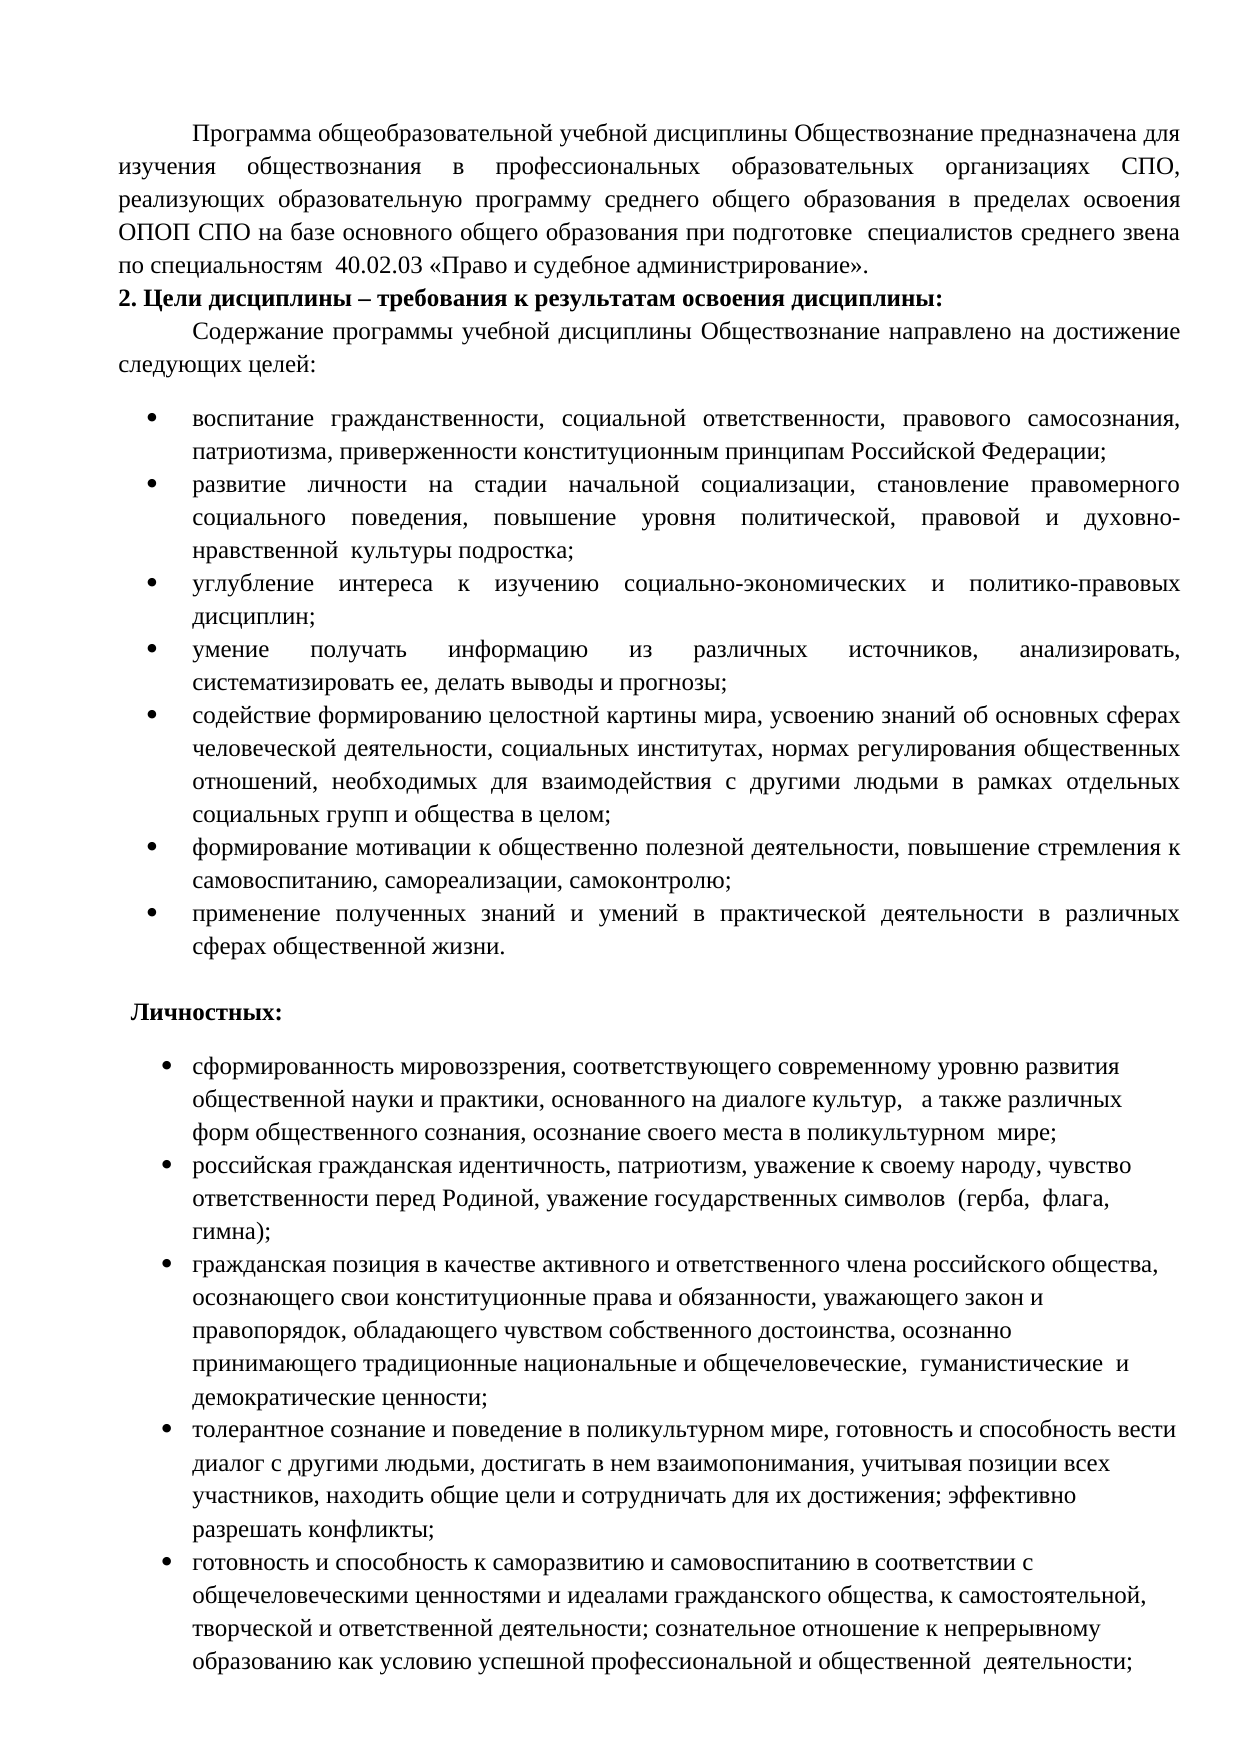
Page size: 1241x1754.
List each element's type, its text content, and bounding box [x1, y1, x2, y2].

list воспитание гражданственности, социальной ответственности, правового самосознания, патриотизма, приверженности конституционным принципам Российской Федерации; [148, 403, 1181, 465]
list формирование мотивации к общественно полезной деятельности, повышение стремления к самовоспитанию, самореализации, самоконтролю; [148, 832, 1181, 894]
list углубление интереса к изучению социально-экономических и политико-правовых дисциплин; [148, 568, 1181, 630]
text Программа общеобразовательной учебной дисциплины Обществознание предназначена для изучения обществознания в профессиональных образовательных организациях СПО, реализующих образовательную программу среднего общего образования в пределах освоения ОПОП СПО на базе основного общего образования при подготовке специалистов среднего звена по специальностям 40.02.03 «Право и судебное администрирование». [118, 118, 1181, 279]
list содействие формированию целостной картины мира, усвоению знаний об основных сферах человеческой деятельности, социальных институтах, нормах регулирования общественных отношений, необходимых для взаимодействия с другими людьми в рамках отдельных социальных групп и общества в целом; [148, 700, 1181, 828]
text 2. Цели дисциплины – требования к результатам освоения дисциплины: [118, 283, 1181, 312]
list готовность и способность к саморазвитию и самовоспитанию в соответствии с общечеловеческими ценностями и идеалами гражданского общества, к самостоятельной, творческой и ответственной деятельности; сознательное отношение к непрерывному образованию как условию успешной профессиональной и общественной деятельности; [162, 1547, 1181, 1674]
list умение получать информацию из различных источников, анализировать, систематизировать ее, делать выводы и прогнозы; [148, 634, 1181, 696]
text Личностных: [118, 997, 1181, 1026]
list российская гражданская идентичность, патриотизм, уважение к своему народу, чувство ответственности перед Родиной, уважение государственных символов (герба, флага, гимна); [162, 1150, 1181, 1245]
list сформированность мировоззрения, соответствующего современному уровню развития общественной науки и практики, основанного на диалоге культур, а также различных форм общественного сознания, осознание своего места в поликультурном мире; [162, 1051, 1181, 1146]
list гражданская позиция в качестве активного и ответственного члена российского общества, осознающего свои конституционные права и обязанности, уважающего закон и правопорядок, обладающего чувством собственного достоинства, осознанно принимающего традиционные национальные и общечеловеческие, гуманистические и демократические ценности; [162, 1249, 1181, 1410]
list применение полученных знаний и умений в практической деятельности в различных сферах общественной жизни. [148, 898, 1181, 960]
list развитие личности на стадии начальной социализации, становление правомерного социального поведения, повышение уровня политической, правовой и духовно-нравственной культуры подростка; [148, 469, 1181, 564]
text Содержание программы учебной дисциплины Обществознание направлено на достижение следующих целей: [118, 316, 1181, 378]
list толерантное сознание и поведение в поликультурном мире, готовность и способность вести диалог с другими людьми, достигать в нем взаимопонимания, учитывая позиции всех участников, находить общие цели и сотрудничать для их достижения; эффективно разрешать конфликты; [162, 1414, 1181, 1542]
